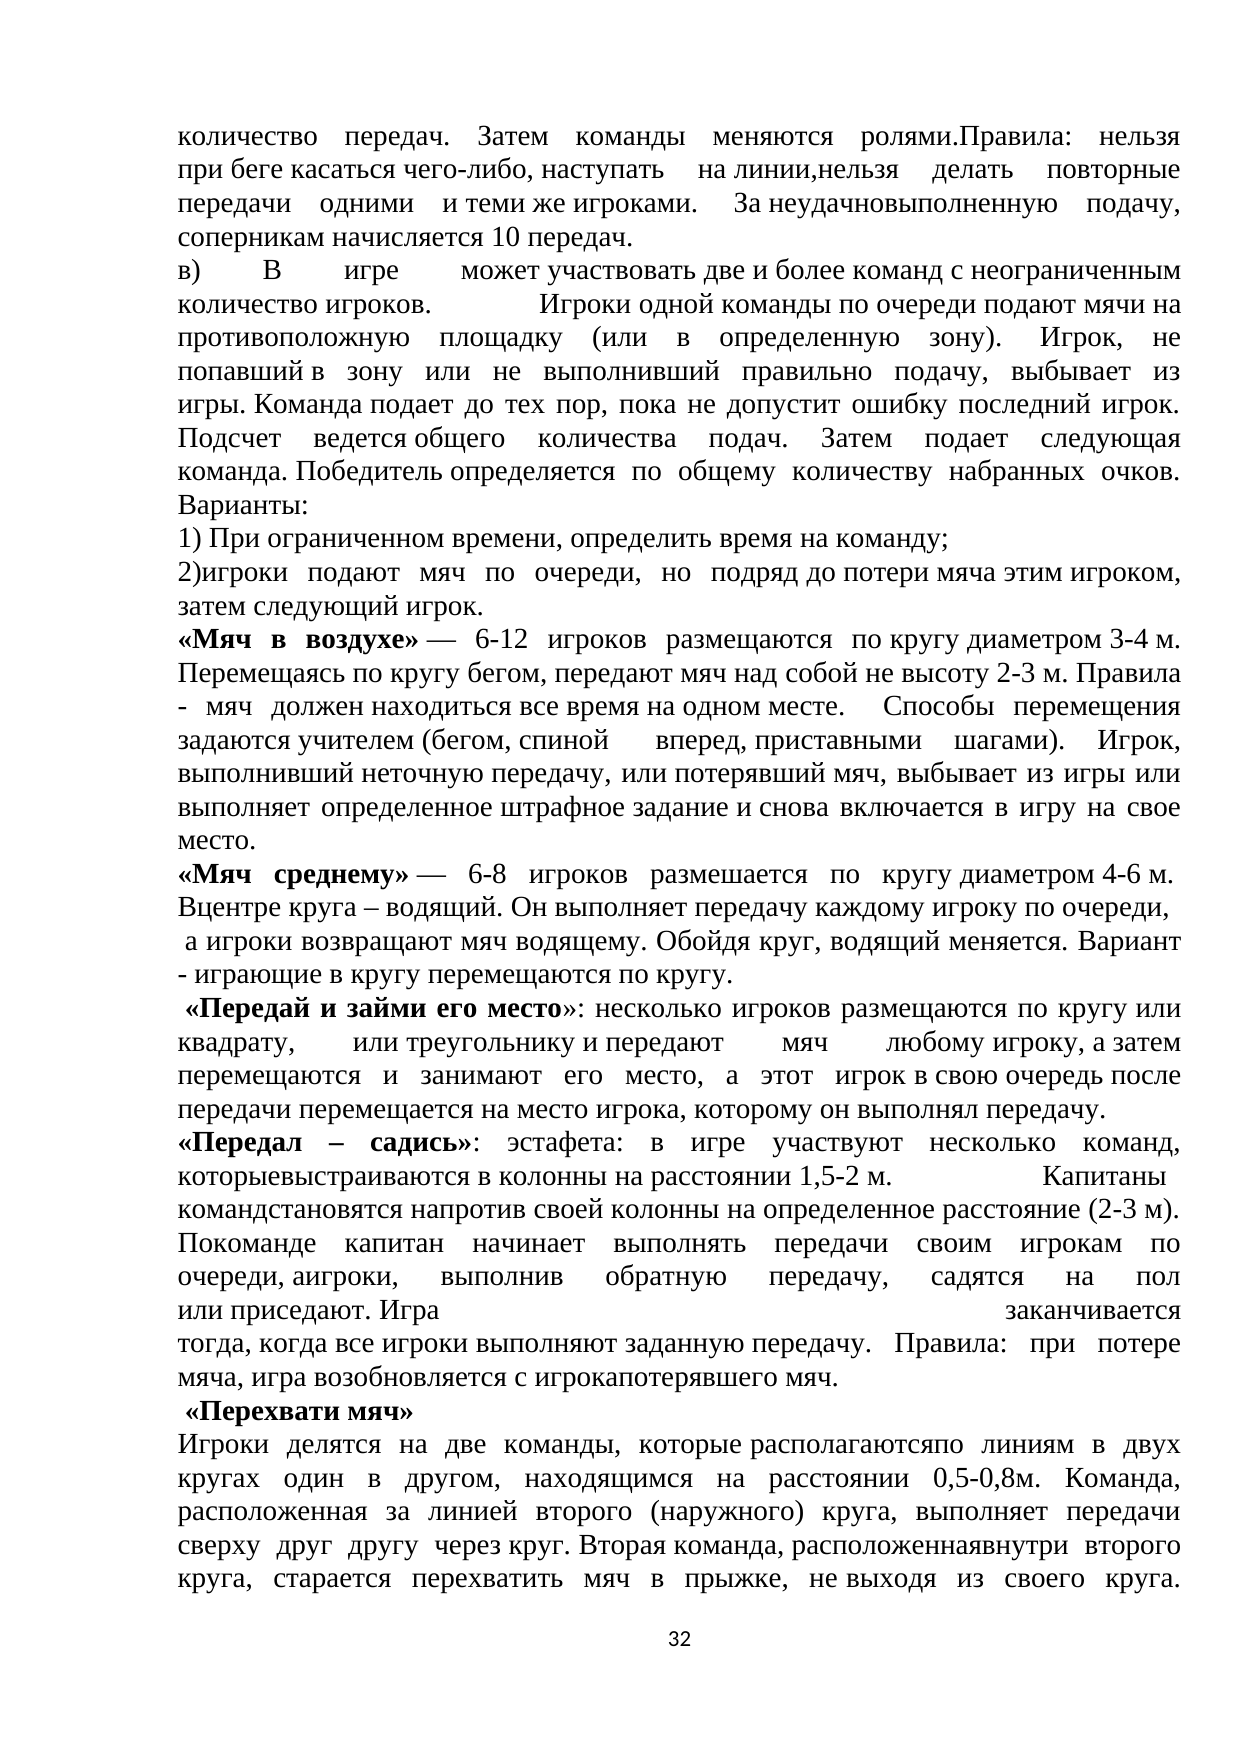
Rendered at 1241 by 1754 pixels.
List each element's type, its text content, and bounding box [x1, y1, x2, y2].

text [177, 118, 1181, 252]
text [177, 1426, 1181, 1594]
text 2)игроки подают мяч по очереди, но подряд до потери мяча этим игроком, затем следующий игрок. [177, 554, 1181, 621]
text «Перехвати мяч» [177, 1393, 1181, 1426]
text а игроки возвращают мяч водящему. Обойдя круг, водящий меняется. Вариант - играющие в кругу перемещаются по кругу. [177, 923, 1181, 990]
text «Передай и займи его место»: несколько игроков размещаются по кругу или квадрату, или треугольнику и передают мяч любому игроку, а затем перемещаются и занимают его место, а этот игрок в свою очередь после передачи перемещается на место игрока, которому он выполнял передачу. [177, 990, 1181, 1124]
text «Мяч в воздухе» — 6-12 игроков размещаются по кругу диаметром 3-4 м. Перемещаясь по кругу бегом, передают мяч над собой не высоту 2-3 м. Правила - мяч должен находиться все время на одном месте. Способы перемещения задаются учителем (бегом, спиной вперед, приставными шагами). Игрок, выполнивший неточную передачу, или потерявший мяч, выбывает из игры или выполняет определенное штрафное задание и снова включается в игру на свое место. [177, 621, 1181, 856]
text 1) При ограниченном времени, определить время на команду; [177, 521, 1181, 554]
text «Передал – садись»: эстафета: в игре участвуют несколько команд, которыевыстраиваются в колонны на расстоянии 1,5-2 м. Капитаны командстановятся напротив своей колонны на определенное расстояние (2-3 м). Покоманде капитан начинает выполнять передачи своим игрокам по очереди, аигроки, выполнив обратную передачу, садятся на пол или приседают. Игра заканчивается тогда, когда все игроки выполняют заданную передачу. Правила: при потере мяча, игра возобновляется с игрокапотерявшего мяч. [177, 1124, 1181, 1393]
text «Мяч среднему» — 6-8 игроков размешается по кругу диаметром 4-6 м. Вцентре круга – водящий. Он выполняет передачу каждому игроку по очереди, [177, 856, 1181, 923]
text в) В игре может участвовать две и более команд с неограниченным количество игроков. Игроки одной команды по очереди подают мячи на противоположную площадку (или в определенную зону). Игрок, не попавший в зону или не выполнивший правильно подачу, выбывает из игры. Команда подает до тех пор, пока не допустит ошибку последний игрок. Подсчет ведется общего количества подач. Затем подает следующая команда. Победитель определяется по общему количеству набранных очков. Варианты: [177, 252, 1181, 521]
